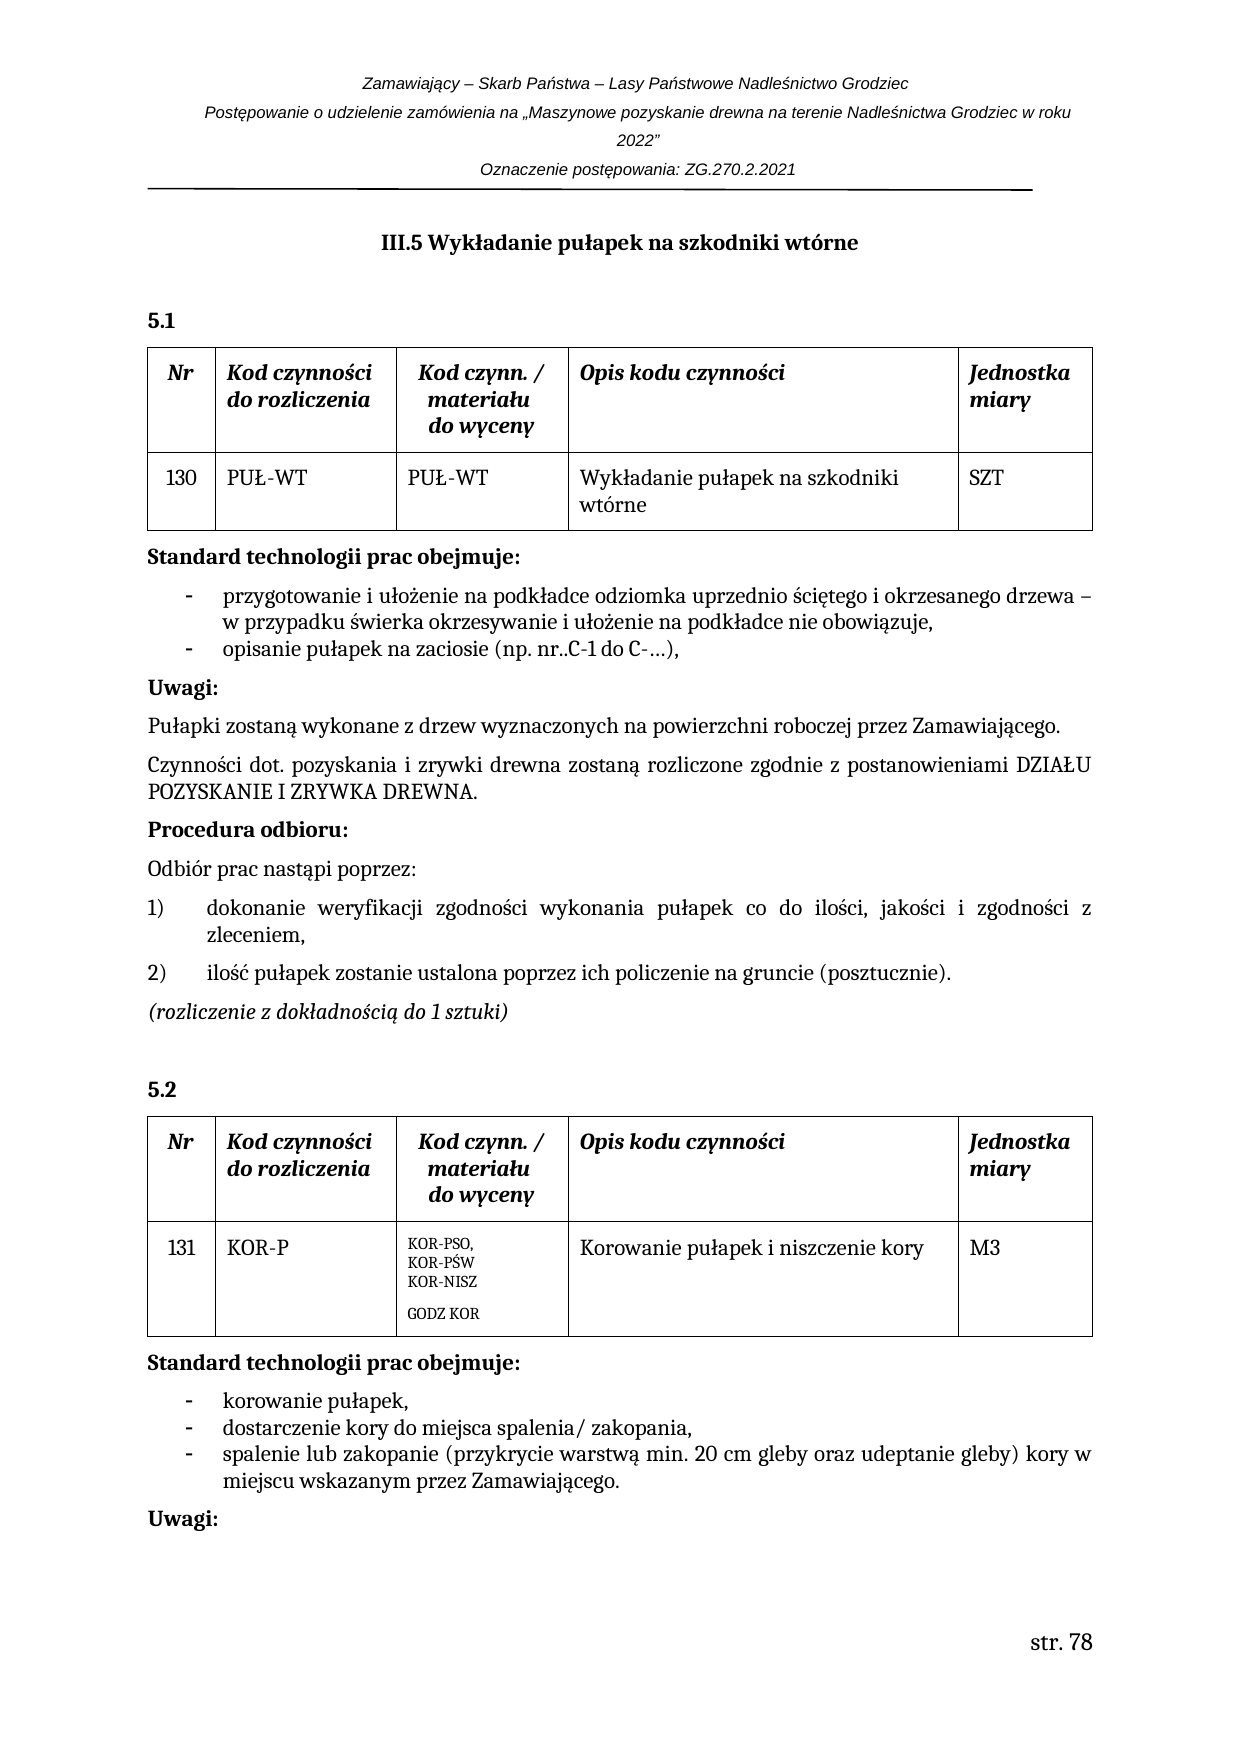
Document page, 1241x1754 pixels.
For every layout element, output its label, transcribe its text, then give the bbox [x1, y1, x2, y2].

text Uwagi: [148, 1506, 1093, 1533]
list dokonanie weryfikacji zgodności wykonania pułapek co do ilości, jakości i zgodności z zleceniem, [148, 895, 1093, 948]
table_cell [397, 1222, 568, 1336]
list dostarczenie kory do miejsca spalenia/ zakopania, [185, 1415, 1093, 1441]
text Standard technologii prac obejmuje: [148, 544, 1093, 570]
list korowanie pułapek, [185, 1388, 1093, 1415]
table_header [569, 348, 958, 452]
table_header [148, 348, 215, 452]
text Odbiór prac nastąpi poprzez: [148, 856, 1093, 882]
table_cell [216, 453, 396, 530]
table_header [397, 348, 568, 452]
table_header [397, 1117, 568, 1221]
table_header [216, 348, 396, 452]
text (rozliczenie z dokładnością do 1 sztuki) [148, 999, 1093, 1025]
text Procedura odbioru: [148, 817, 1093, 844]
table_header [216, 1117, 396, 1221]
list przygotowanie i ułożenie na podkładce odziomka uprzednio ściętego i okrzesanego drzewa – w przypadku świerka okrzesywanie i ułożenie na podkładce nie obowiązuje, [185, 583, 1093, 636]
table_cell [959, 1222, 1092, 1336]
list opisanie pułapek na zaciosie (np. nr..C-1 do C-…), [185, 636, 1093, 662]
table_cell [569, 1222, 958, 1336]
text Uwagi: [148, 674, 1093, 701]
list spalenie lub zakopanie (przykrycie warstwą min. 20 cm gleby oraz udeptanie gleby) kory w miejscu wskazanym przez Zamawiającego. [185, 1441, 1093, 1494]
text 5.1 [148, 308, 1093, 334]
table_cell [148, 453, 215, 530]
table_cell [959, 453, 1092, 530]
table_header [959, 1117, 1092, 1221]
text Czynności dot. pozyskania i zrywki drewna zostaną rozliczone zgodnie z postanowieniami DZIAŁU POZYSKANIE I ZRYWKA DREWNA. [148, 752, 1093, 805]
list ilość pułapek zostanie ustalona poprzez ich policzenie na gruncie (posztucznie). [148, 960, 1093, 987]
text III.5 Wykładanie pułapek na szkodniki wtórne [148, 230, 1093, 256]
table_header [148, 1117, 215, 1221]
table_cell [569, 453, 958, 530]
text 5.2 [148, 1077, 1093, 1103]
text Pułapki zostaną wykonane z drzew wyznaczonych na powierzchni roboczej przez Zamawiającego. [148, 713, 1093, 739]
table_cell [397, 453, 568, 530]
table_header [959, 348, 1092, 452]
text Standard technologii prac obejmuje: [148, 1349, 1093, 1376]
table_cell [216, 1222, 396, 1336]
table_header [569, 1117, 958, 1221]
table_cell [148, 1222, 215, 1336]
